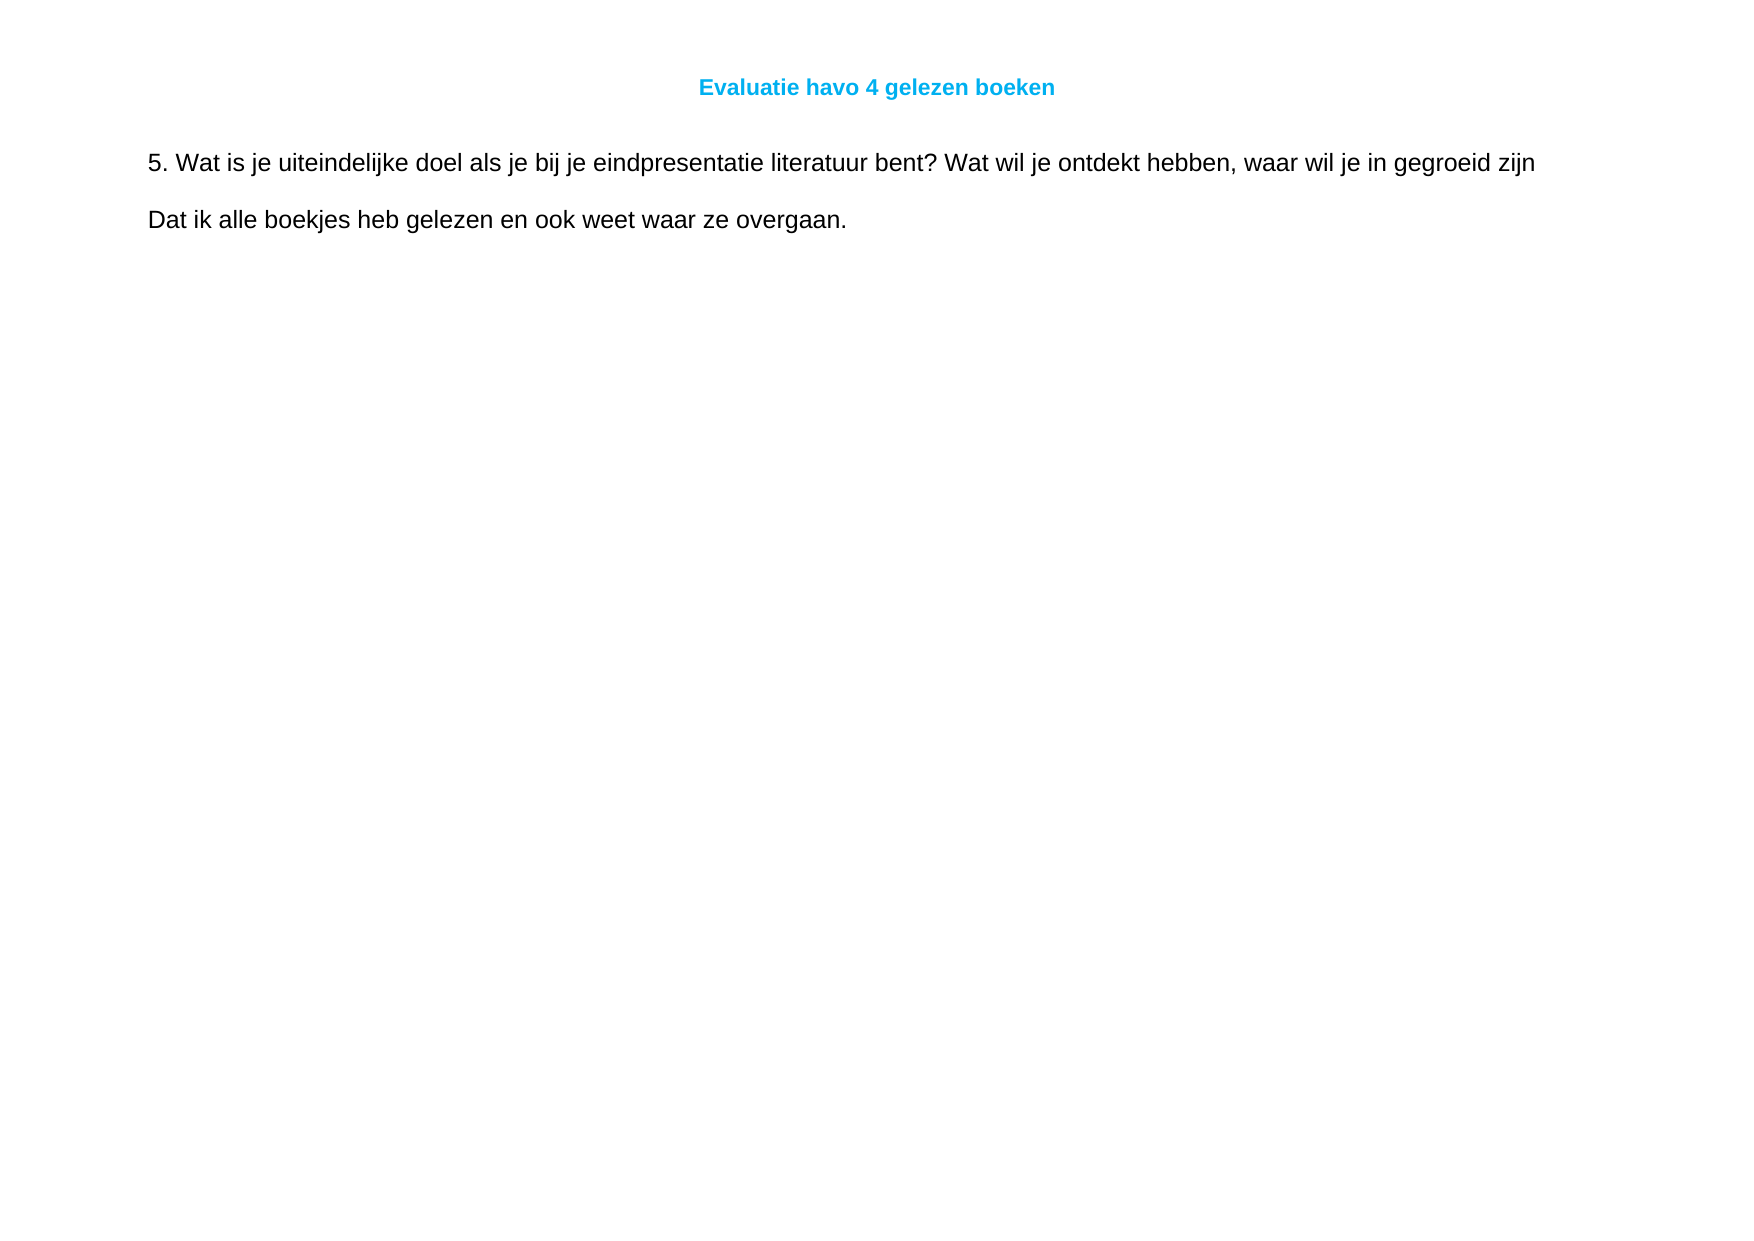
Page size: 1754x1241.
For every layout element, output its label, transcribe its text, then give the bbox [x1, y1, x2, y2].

text 5. Wat is je uiteindelijke doel als je bij je eindpresentatie literatuur bent? Wat wil je ontdekt hebben, waar wil je in gegroeid zijn [148, 148, 1606, 176]
text Dat ik alle boekjes heb gelezen en ook weet waar ze overgaan. [148, 205, 1606, 234]
